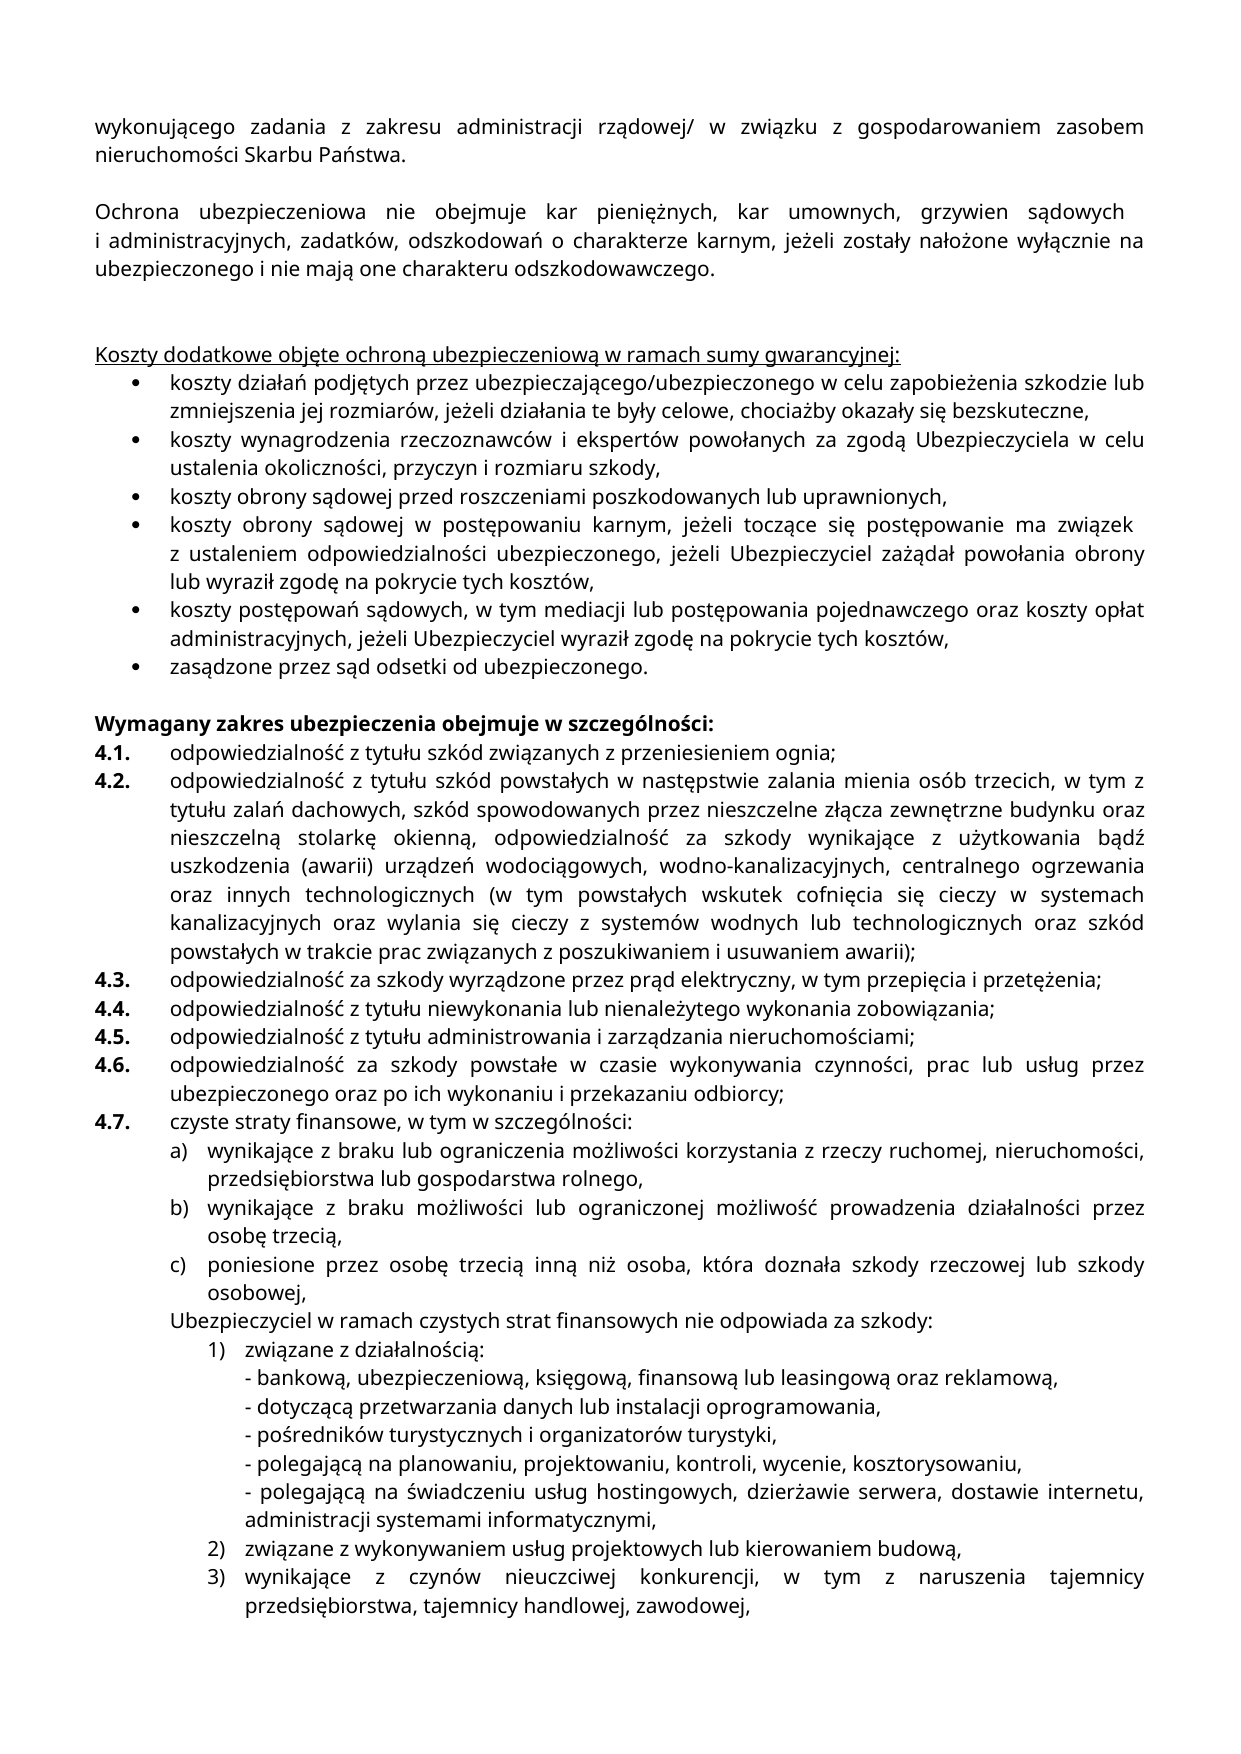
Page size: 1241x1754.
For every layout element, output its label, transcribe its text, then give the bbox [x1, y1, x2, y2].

list wynikające z braku lub ograniczenia możliwości korzystania z rzeczy ruchomej, nieruchomości, przedsiębiorstwa lub gospodarstwa rolnego, [169, 1136, 1146, 1193]
list - polegającą na planowaniu, projektowaniu, kontroli, wycenie, kosztorysowaniu, [244, 1449, 1146, 1477]
list koszty wynagrodzenia rzeczoznawców i ekspertów powołanych za zgodą Ubezpieczyciela w celu ustalenia okoliczności, przyczyn i rozmiaru szkody, [132, 425, 1146, 482]
list odpowiedzialność z tytułu szkód powstałych w następstwie zalania mienia osób trzecich, w tym z tytułu zalań dachowych, szkód spowodowanych przez nieszczelne złącza zewnętrzne budynku oraz nieszczelną stolarkę okienną, odpowiedzialność za szkody wynikające z użytkowania bądź uszkodzenia (awarii) urządzeń wodociągowych, wodno-kanalizacyjnych, centralnego ogrzewania oraz innych technologicznych (w tym powstałych wskutek cofnięcia się cieczy w systemach kanalizacyjnych oraz wylania się cieczy z systemów wodnych lub technologicznych oraz szkód powstałych w trakcie prac związanych z poszukiwaniem i usuwaniem awarii); [94, 766, 1146, 965]
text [94, 112, 1146, 169]
list wynikające z braku możliwości lub ograniczonej możliwość prowadzenia działalności przez osobę trzecią, [169, 1193, 1146, 1250]
list zasądzone przez sąd odsetki od ubezpieczonego. [132, 652, 1146, 681]
text Koszty dodatkowe objęte ochroną ubezpieczeniową w ramach sumy gwarancyjnej: [94, 340, 1146, 368]
text Ubezpieczyciel w ramach czystych strat finansowych nie odpowiada za szkody: [169, 1307, 1146, 1335]
list odpowiedzialność z tytułu szkód związanych z przeniesieniem ognia; [94, 738, 1146, 766]
list koszty obrony sądowej przed roszczeniami poszkodowanych lub uprawnionych, [132, 482, 1146, 510]
list odpowiedzialność za szkody wyrządzone przez prąd elektryczny, w tym przepięcia i przetężenia; [94, 965, 1146, 994]
text Ochrona ubezpieczeniowa nie obejmuje kar pieniężnych, kar umownych, grzywien sądowych i administracyjnych, zadatków, odszkodowań o charakterze karnym, jeżeli zostały nałożone wyłącznie na ubezpieczonego i nie mają one charakteru odszkodowawczego. [94, 197, 1146, 283]
text Wymagany zakres ubezpieczenia obejmuje w szczególności: [94, 709, 1146, 738]
list - polegającą na świadczeniu usług hostingowych, dzierżawie serwera, dostawie internetu, administracji systemami informatycznymi, [244, 1477, 1146, 1534]
list czyste straty finansowe, w tym w szczególności: [94, 1107, 1146, 1136]
list odpowiedzialność z tytułu administrowania i zarządzania nieruchomościami; [94, 1022, 1146, 1051]
list odpowiedzialność z tytułu niewykonania lub nienależytego wykonania zobowiązania; [94, 994, 1146, 1022]
list związane z działalnością: [207, 1335, 1146, 1363]
list koszty działań podjętych przez ubezpieczającego/ubezpieczonego w celu zapobieżenia szkodzie lub zmniejszenia jej rozmiarów, jeżeli działania te były celowe, chociażby okazały się bezskuteczne, [132, 368, 1146, 425]
list - pośredników turystycznych i organizatorów turystyki, [244, 1420, 1146, 1449]
list poniesione przez osobę trzecią inną niż osoba, która doznała szkody rzeczowej lub szkody osobowej, [169, 1250, 1146, 1307]
list - dotyczącą przetwarzania danych lub instalacji oprogramowania, [244, 1392, 1146, 1420]
list wynikające z czynów nieuczciwej konkurencji, w tym z naruszenia tajemnicy przedsiębiorstwa, tajemnicy handlowej, zawodowej, [207, 1562, 1146, 1619]
list koszty obrony sądowej w postępowaniu karnym, jeżeli toczące się postępowanie ma związek z ustaleniem odpowiedzialności ubezpieczonego, jeżeli Ubezpieczyciel zażądał powołania obrony lub wyraził zgodę na pokrycie tych kosztów, [132, 510, 1146, 596]
list odpowiedzialność za szkody powstałe w czasie wykonywania czynności, prac lub usług przez ubezpieczonego oraz po ich wykonaniu i przekazaniu odbiorcy; [94, 1051, 1146, 1107]
list związane z wykonywaniem usług projektowych lub kierowaniem budową, [207, 1534, 1146, 1562]
list - bankową, ubezpieczeniową, księgową, finansową lub leasingową oraz reklamową, [244, 1363, 1146, 1392]
list koszty postępowań sądowych, w tym mediacji lub postępowania pojednawczego oraz koszty opłat administracyjnych, jeżeli Ubezpieczyciel wyraził zgodę na pokrycie tych kosztów, [132, 596, 1146, 652]
